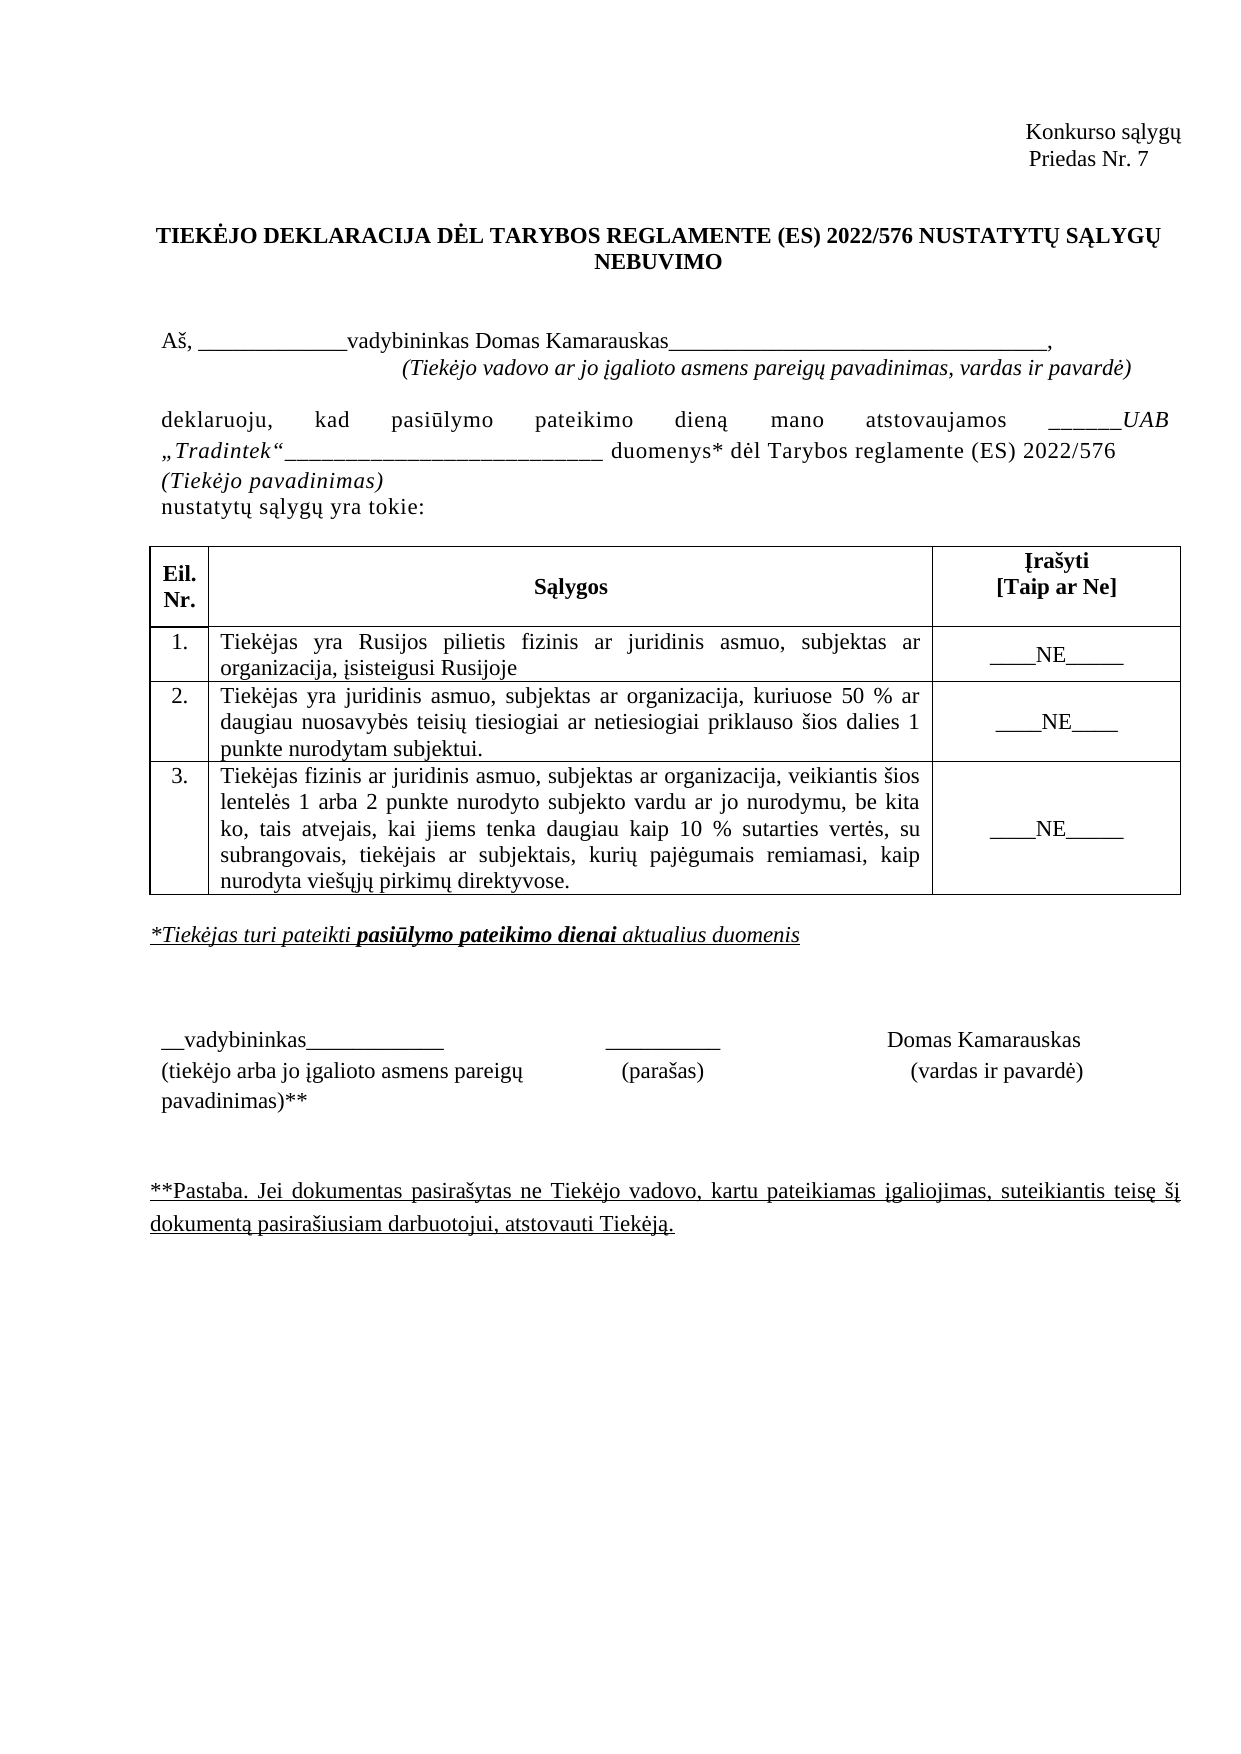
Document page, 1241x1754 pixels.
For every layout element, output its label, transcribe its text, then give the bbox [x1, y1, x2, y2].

text Konkurso sąlygų [150, 118, 1181, 144]
text **Pastaba. Jei dokumentas pasirašytas ne Tiekėjo vadovo, kartu pateikiamas įgaliojimas, suteikiantis teisę šį dokumentą pasirašiusiam darbuotojui, atstovauti Tiekėją. [150, 1170, 1181, 1200]
text **Pastaba. Jei dokumentas pasirašytas ne Tiekėjo vadovo, kartu pateikiamas įgaliojimas, suteikiantis teisę šį dokumentą pasirašiusiam darbuotojui, atstovauti Tiekėją. [150, 1201, 1181, 1237]
table_cell 2. [151, 682, 208, 761]
table_cell ____NE____ [933, 682, 1180, 761]
table_header __vadybininkas____________ (tiekėjo arba jo įgalioto asmens pareigų pavadinimas)** [150, 1027, 544, 1117]
text Priedas Nr. 7 [825, 144, 1181, 171]
table_cell 3. [151, 762, 208, 894]
text TIEKĖJO DEKLARACIJA DĖL TARYBOS REGLAMENTE (ES) 2022/576 NUSTATYTŲ SĄLYGŲ NEBUVIMO [150, 222, 1167, 275]
table_cell Eil. Nr. [151, 547, 208, 626]
table_cell nustatytų sąlygų yra tokie: [150, 493, 1174, 546]
table_cell Tiekėjas yra Rusijos pilietis fizinis ar juridinis asmuo, subjektas ar organizacija, įsisteigusi Rusijoje [209, 627, 932, 681]
table_cell ____NE_____ [933, 627, 1180, 681]
table_header Domas Kamarauskas (vardas ir pavardė) [782, 1027, 1095, 1117]
table_cell Tiekėjas yra juridinis asmuo, subjektas ar organizacija, kuriuose 50 % ar daugiau nuosavybės teisių tiesiogiai ar netiesiogiai priklauso šios dalies 1 punkte nurodytam subjektui. [209, 682, 932, 761]
table_cell ____NE_____ [933, 762, 1180, 894]
table_cell Sąlygos [209, 547, 932, 626]
table_header __________ (parašas) [544, 1027, 782, 1117]
table_cell 1. [151, 628, 208, 681]
table_cell Tiekėjas fizinis ar juridinis asmuo, subjektas ar organizacija, veikiantis šios lentelės 1 arba 2 punkte nurodyto subjekto vardu ar jo nurodymu, be kita ko, tais atvejais, kai jiems tenka daugiau kaip 10 % sutarties vertės, su subrangovais, tiekėjais ar subjektais, kurių pajėgumais remiamasi, kaip nurodyta viešųjų pirkimų direktyvose. [209, 762, 932, 894]
table_cell Įrašyti [Taip ar Ne] [933, 547, 1180, 626]
table_header Aš, _____________vadybininkas Domas Kamarauskas_________________________________, (Tiekėjo vadovo ar jo įgalioto asmens pareigų pavadinimas, vardas ir pavardė) deklaruoju, kad pasiūlymo pateikimo dieną mano atstovaujamos ______UAB „Tradintek“__________________________ duomenys* dėl Tarybos reglamente (ES) 2022/576 (Tiekėjo pavadinimas) [150, 328, 1174, 493]
text *Tiekėjas turi pateikti pasiūlymo pateikimo dienai aktualius duomenis [150, 921, 1181, 947]
